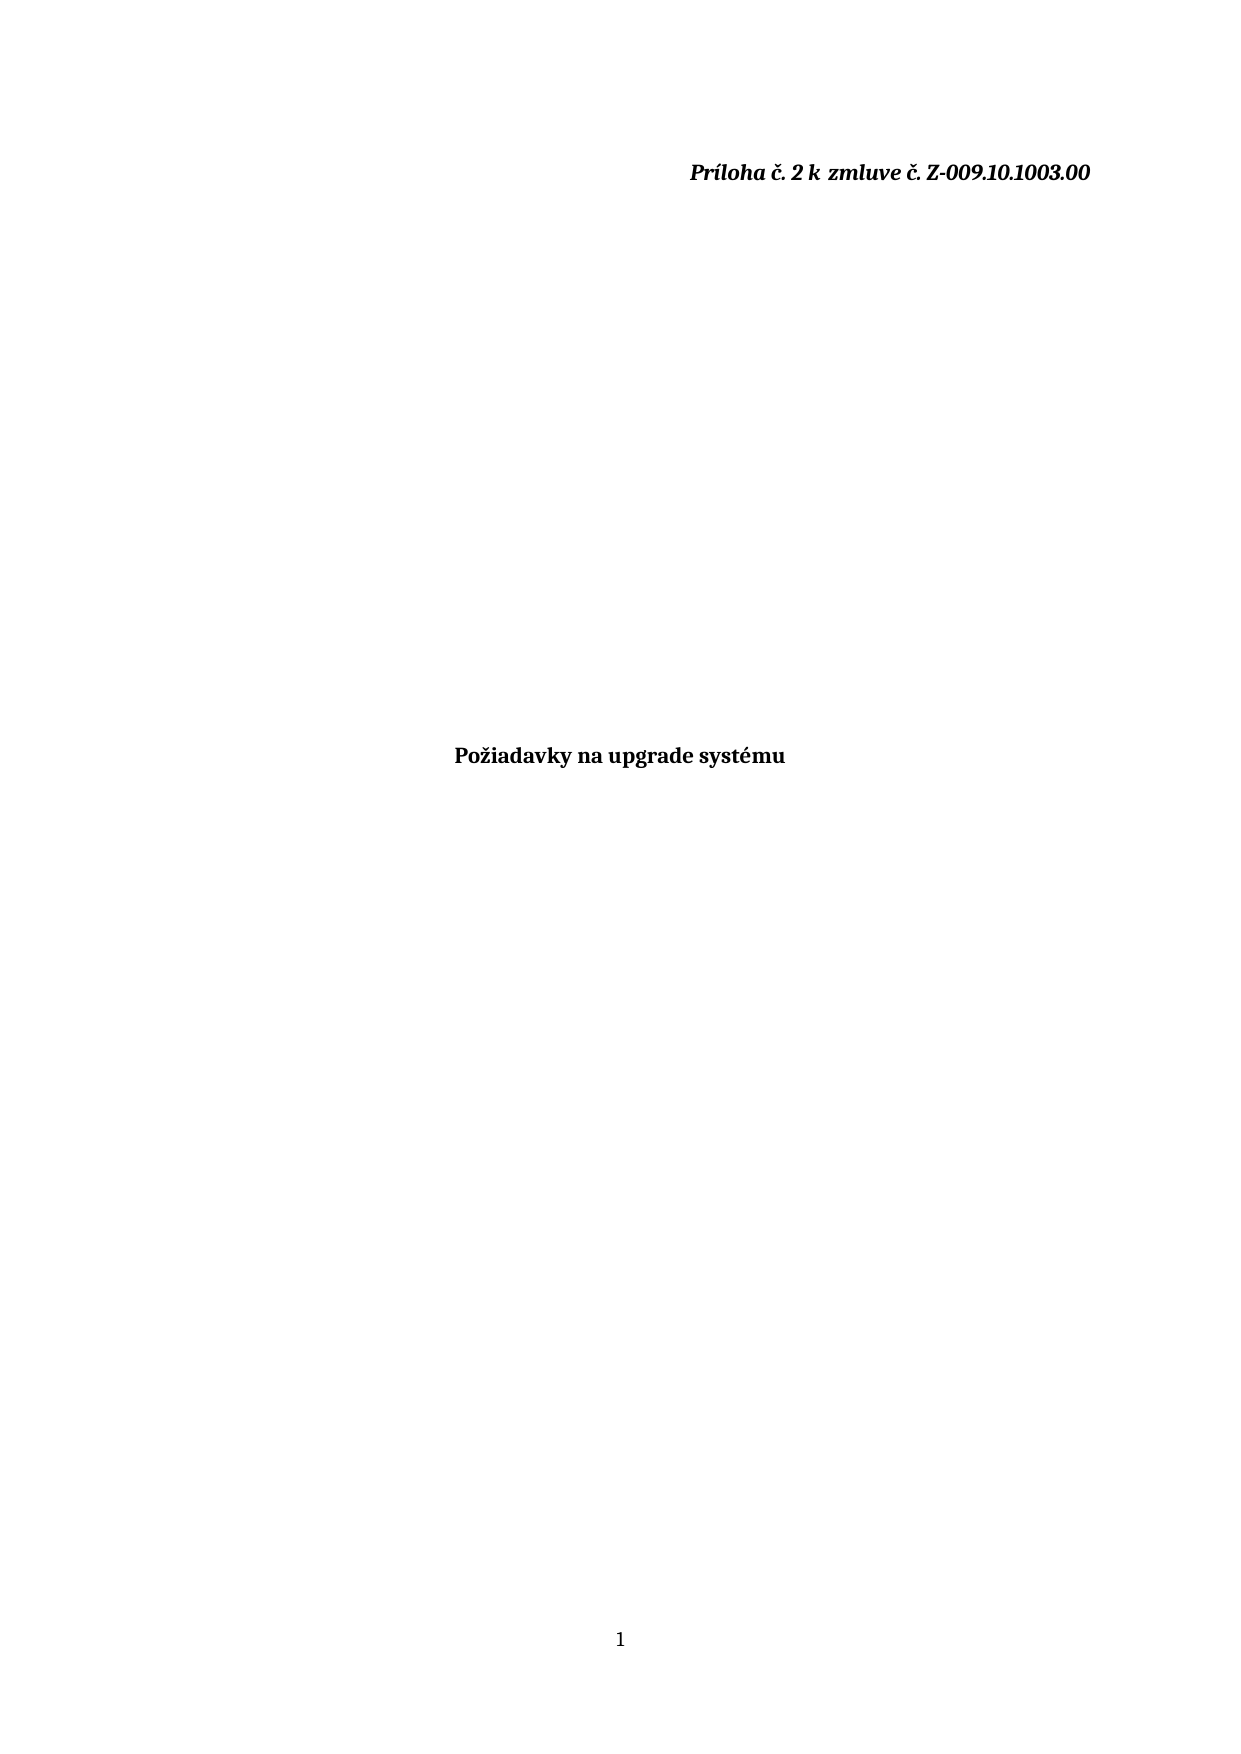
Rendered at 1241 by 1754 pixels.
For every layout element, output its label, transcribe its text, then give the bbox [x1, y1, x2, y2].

text Požiadavky na upgrade systému [148, 743, 1093, 769]
text Príloha č. 2 k zmluve č. Z-009.10.1003.00 [148, 160, 1093, 191]
